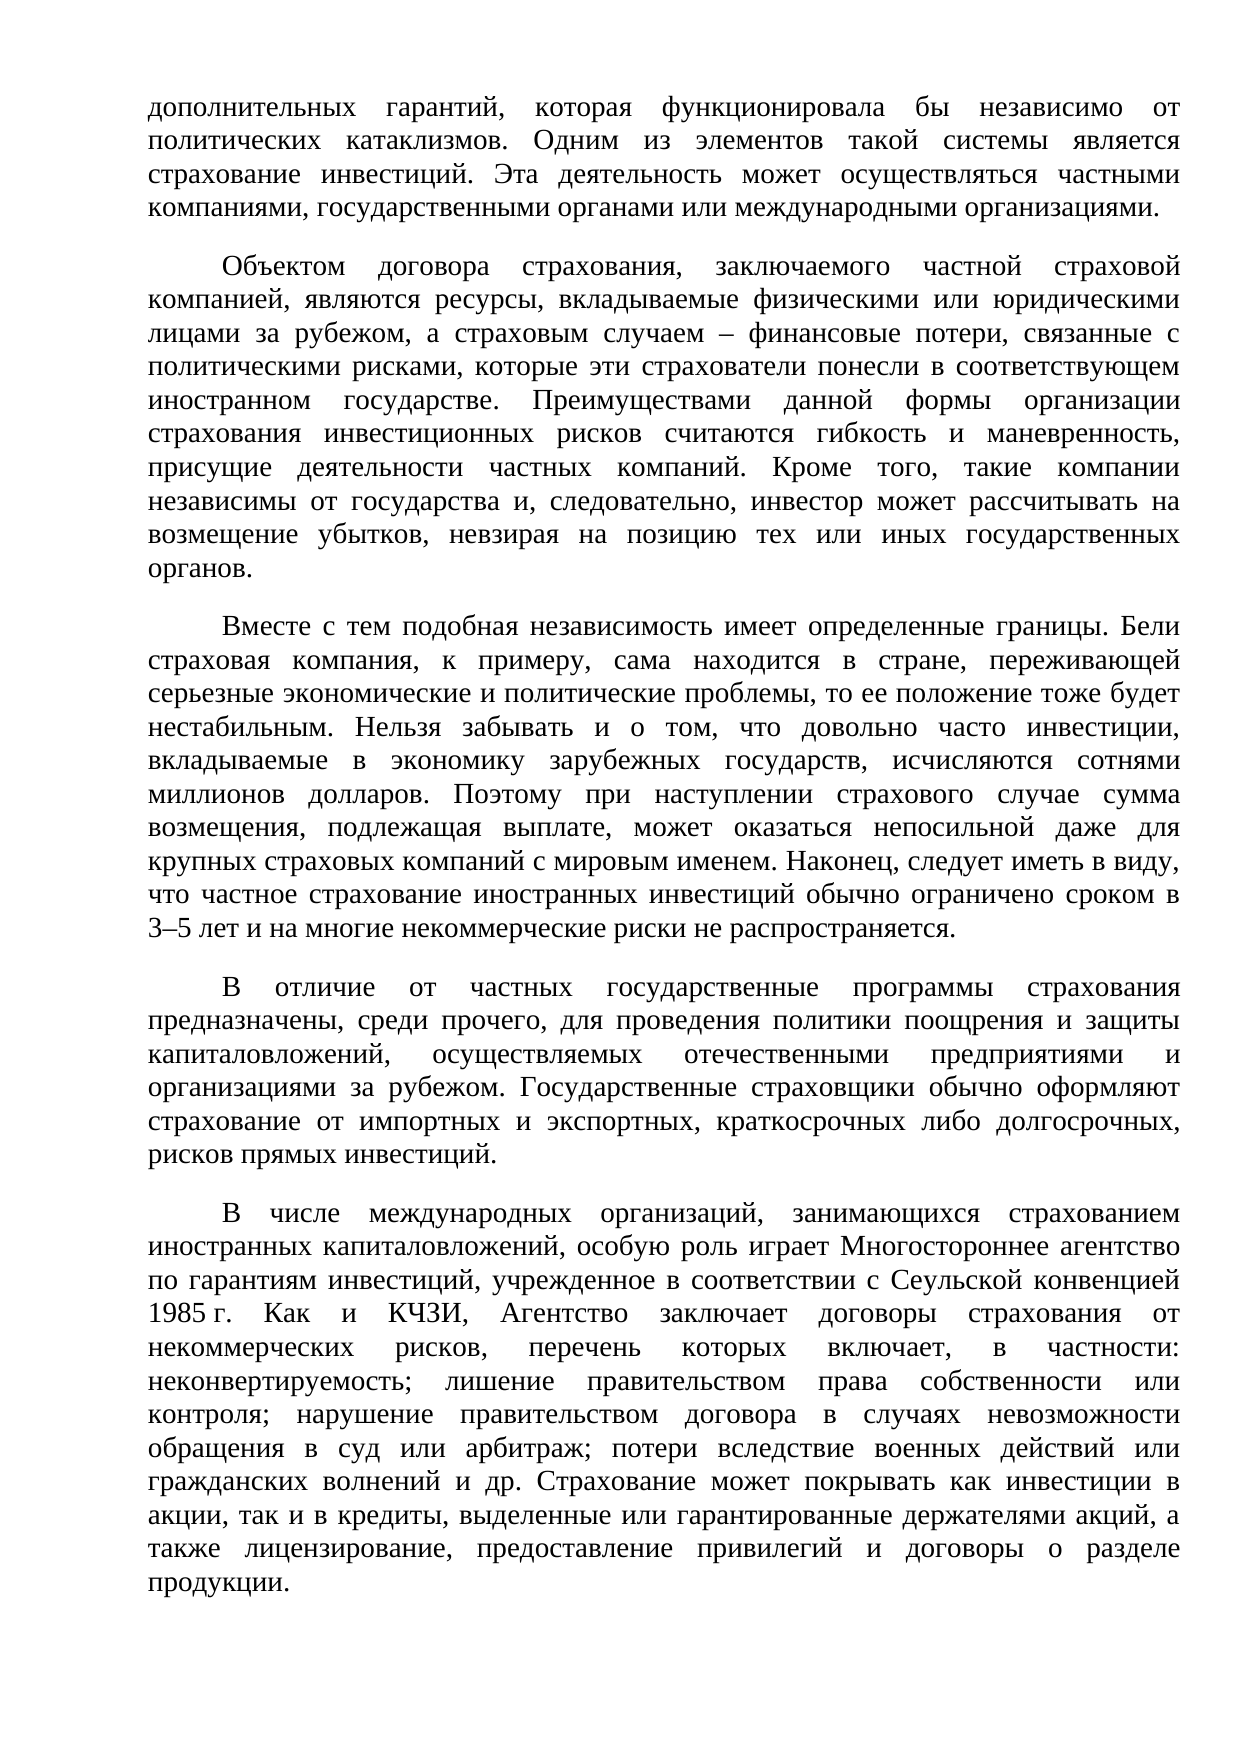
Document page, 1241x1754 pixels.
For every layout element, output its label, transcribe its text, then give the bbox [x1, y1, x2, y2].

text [148, 89, 1181, 223]
text В числе международных организаций, занимающихся страхованием иностранных капиталовложений, особую роль играет Многостороннее агентство по гарантиям инвестиций, учрежденное в соответствии с Сеульской конвенцией 1985 г. Как и КЧЗИ, Агентство заключает договоры страхования от некоммерческих рисков, перечень которых включает, в частности: неконвертируемость; лишение правительством права собственности или контроля; нарушение правительством договора в случаях невозможности обращения в суд или арбитраж; потери вследствие военных действий или гражданских волнений и др. Страхование может покрывать как инвестиции в акции, так и в кредиты, выделенные или гарантированные держателями акций, а также лицензирование, предоставление привилегий и договоры о разделе продукции. [148, 1195, 1181, 1597]
text Вместе с тем подобная независимость имеет определенные границы. Бели страховая компания, к примеру, сама находится в стране, переживающей серьезные экономические и политические проблемы, то ее положение тоже будет нестабильным. Нельзя забывать и о том, что довольно часто инвестиции, вкладываемые в экономику зарубежных государств, исчисляются сотнями миллионов долларов. Поэтому при наступлении страхового случае сумма возмещения, подлежащая выплате, может оказаться непосильной даже для крупных страховых компаний с мировым именем. Наконец, следует иметь в виду, что частное страхование иностранных инвестиций обычно ограничено сроком в 3–5 лет и на многие некоммерческие риски не распространяется. [148, 608, 1181, 944]
text Объектом договора страхования, заключаемого частной страховой компанией, являются ресурсы, вкладываемые физическими или юридическими лицами за рубежом, а страховым случаем – финансовые потери, связанные с политическими рисками, которые эти страхователи понесли в соответствующем иностранном государстве. Преимуществами данной формы организации страхования инвестиционных рисков считаются гибкость и маневренность, присущие деятельности частных компаний. Кроме того, такие компании независимы от государства и, следовательно, инвестор может рассчитывать на возмещение убытков, невзирая на позицию тех или иных государственных органов. [148, 248, 1181, 583]
text В отличие от частных государственные программы страхования предназначены, среди прочего, для проведения политики поощрения и защиты капиталовложений, осуществляемых отечественными предприятиями и организациями за рубежом. Государственные страховщики обычно оформляют страхование от импортных и экспортных, краткосрочных либо долгосрочных, рисков прямых инвестиций. [148, 969, 1181, 1170]
